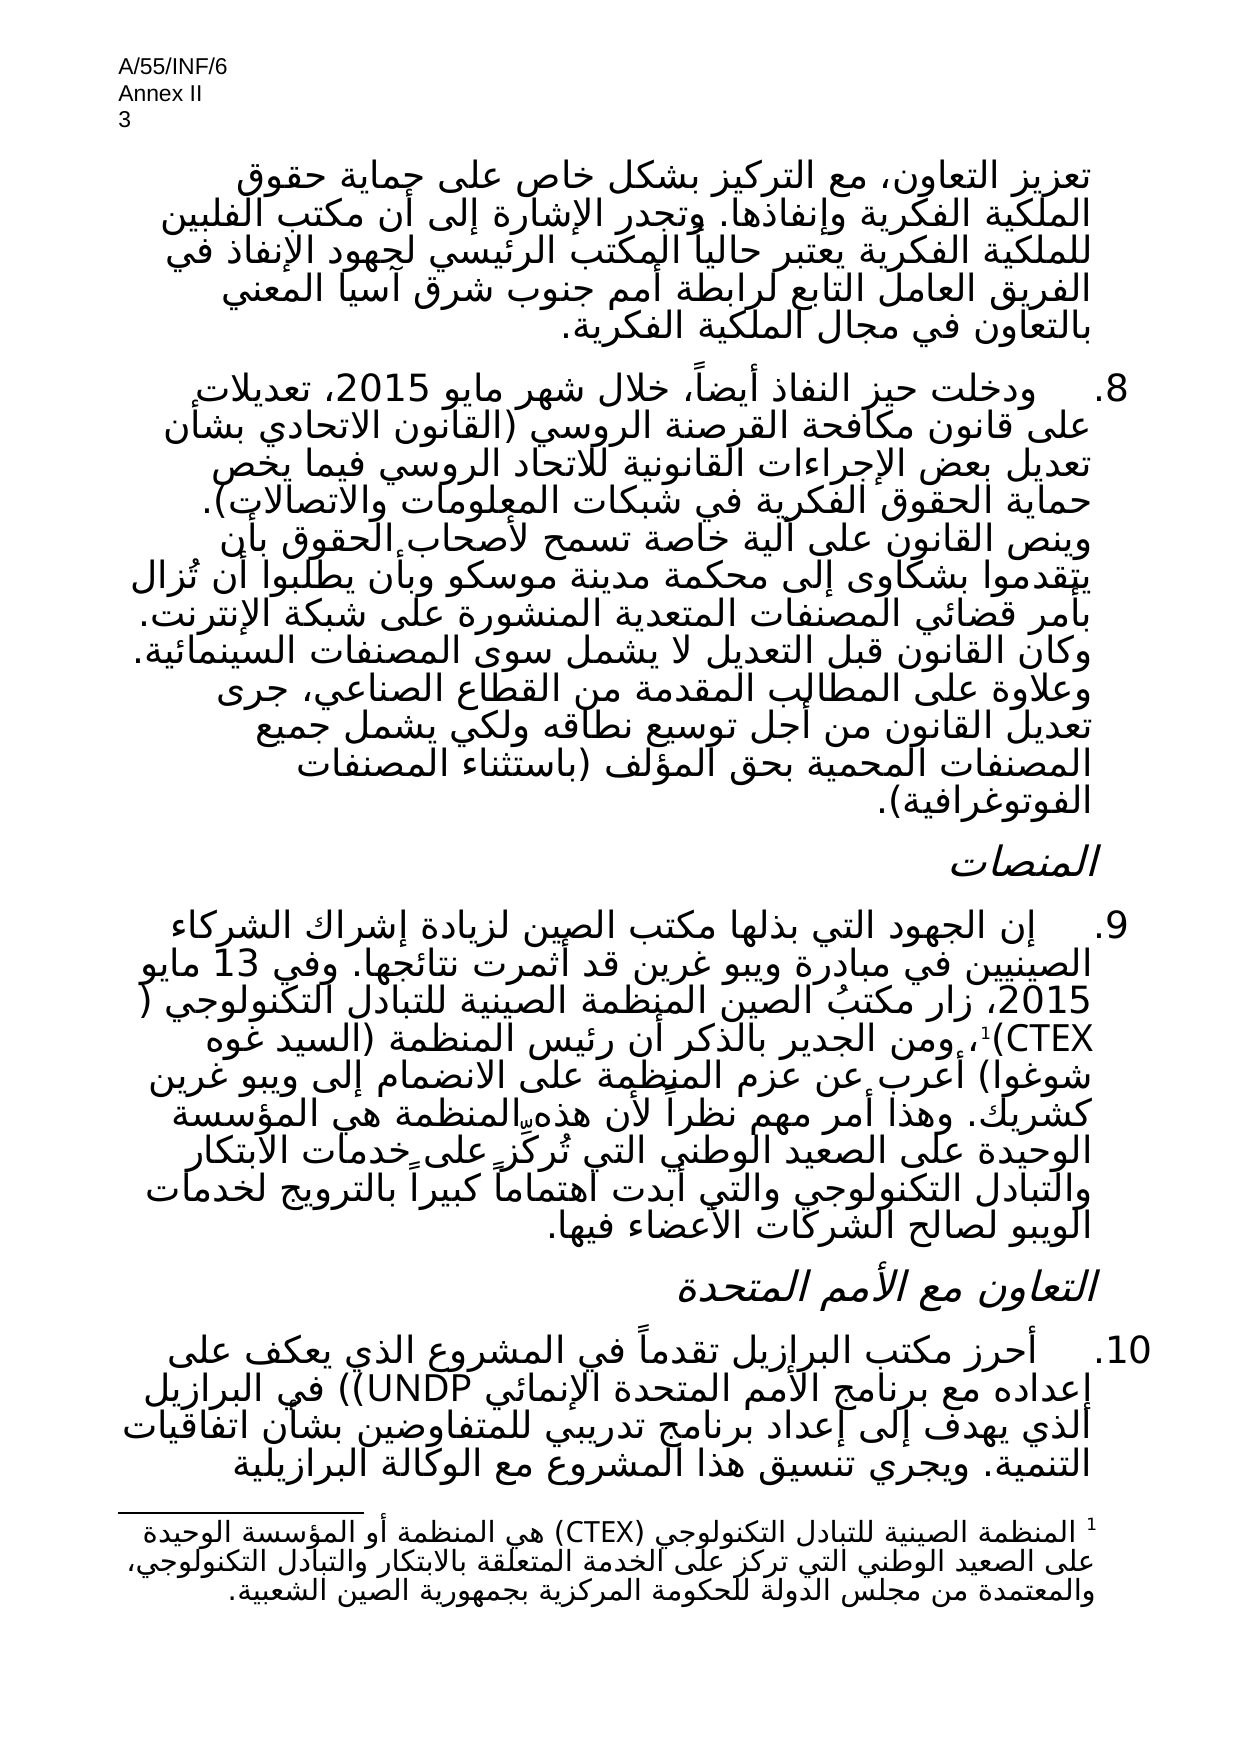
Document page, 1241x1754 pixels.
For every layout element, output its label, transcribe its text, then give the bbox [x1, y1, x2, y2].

list ودخلت حيز النفاذ أيضاً، خلال شهر مايو 2015، تعديلات على قانون مكافحة القرصنة الروسي (القانون الاتحادي بشأن تعديل بعض الإجراءات القانونية للاتحاد الروسي فيما يخص حماية الحقوق الفكرية في شبكات المعلومات والاتصالات). وينص القانون على آلية خاصة تسمح لأصحاب الحقوق بأن يتقدموا بشكاوى إلى محكمة مدينة موسكو وبأن يطلبوا أن تُزال بأمر قضائي المصنفات المتعدية المنشورة على شبكة الإنترنت. وكان القانون قبل التعديل لا يشمل سوى المصنفات السينمائية. وعلاوة على المطالب المقدمة من القطاع الصناعي، جرى تعديل القانون من أجل توسيع نطاقه ولكي يشمل جميع المصنفات المحمية بحق المؤلف (باستثناء المصنفات الفوتوغرافية). [118, 371, 1093, 821]
list إن الجهود التي بذلها مكتب الصين لزيادة إشراك الشركاء الصينيين في مبادرة ويبو غرين قد أثمرت نتائجها. وفي 13 مايو 2015، زار مكتبُ الصين المنظمة الصينية للتبادل التكنولوجي (CTEX)، ومن الجدير بالذكر أن رئيس المنظمة (السيد غوه شوغوا) أعرب عن عزم المنظمة على الانضمام إلى ويبو غرين كشريك. وهذا أمر مهم نظراً لأن هذه المنظمة هي المؤسسة الوحيدة على الصعيد الوطني التي تُركِّز على خدمات الابتكار والتبادل التكنولوجي والتي أبدت اهتماماً كبيراً بالترويج لخدمات الويبو لصالح الشركات الأعضاء فيها. [118, 908, 1093, 1246]
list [118, 158, 1093, 346]
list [118, 1333, 1093, 1483]
text المنصات [118, 846, 1097, 883]
text التعاون مع الأمم المتحدة [118, 1271, 1097, 1308]
